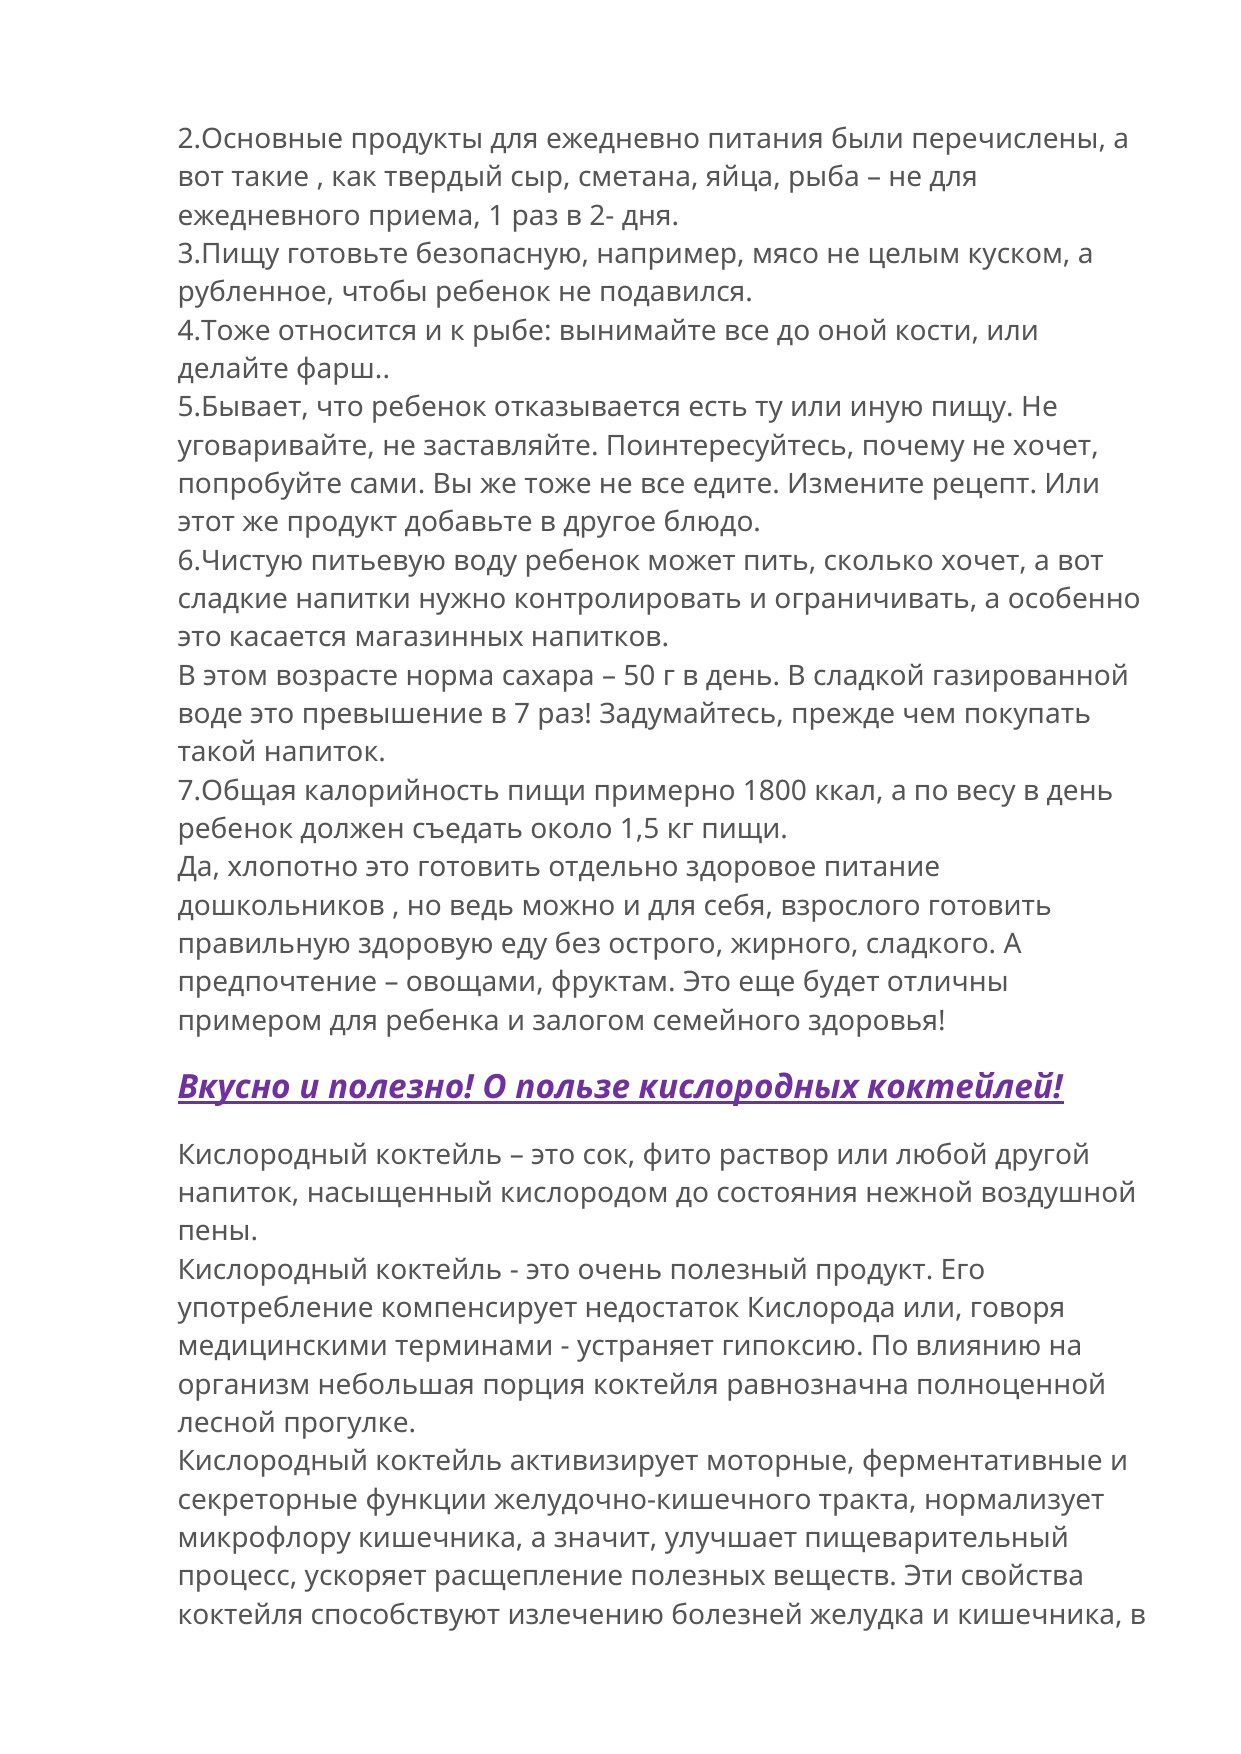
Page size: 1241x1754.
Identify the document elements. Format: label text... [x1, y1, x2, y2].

text 4.Тоже относится и к рыбе: вынимайте все до оной кости, или делайте фарш.. [177, 310, 1152, 386]
text 7.Общая калорийность пищи примерно 1800 ккал, а по весу в день ребенок должен съедать около 1,5 кг пищи. [177, 770, 1152, 846]
text В этом возрасте норма сахара – 50 г в день. В сладкой газированной воде это превышение в 7 раз! Задумайтесь, прежде чем покупать такой напиток. [177, 655, 1152, 770]
text Вкусно и полезно! О пользе кислородных коктейлей! [177, 1063, 1152, 1109]
text 2.Основные продукты для ежедневно питания были перечислены, а вот такие , как твердый сыр, сметана, яйца, рыба – не для ежедневного приема, 1 раз в 2- дня. [177, 118, 1152, 233]
text 5.Бывает, что ребенок отказывается есть ту или иную пищу. Не уговаривайте, не заставляйте. Поинтересуйтесь, почему не хочет, попробуйте сами. Вы же тоже не все едите. Измените рецепт. Или этот же продукт добавьте в другое блюдо. [177, 386, 1152, 540]
text 6.Чистую питьевую воду ребенок может пить, сколько хочет, а вот сладкие напитки нужно контролировать и ограничивать, а особенно это касается магазинных напитков. [177, 540, 1152, 655]
text Кислородный коктейль – это сок, фито раствор или любой другой напиток, насыщенный кислородом до состояния нежной воздушной пены. [177, 1134, 1152, 1249]
text 3.Пищу готовьте безопасную, например, мясо не целым куском, а рубленное, чтобы ребенок не подавился. [177, 233, 1152, 310]
text Да, хлопотно это готовить отдельно здоровое питание дошкольников , но ведь можно и для себя, взрослого готовить правильную здоровую еду без острого, жирного, сладкого. А предпочтение – овощами, фруктам. Это еще будет отличны примером для ребенка и залогом семейного здоровья! [177, 846, 1152, 1038]
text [177, 1441, 1152, 1632]
text Кислородный коктейль - это очень полезный продукт. Его употребление компенсирует недостаток Кислорода или, говоря медицинскими терминами - устраняет гипоксию. По влиянию на организм небольшая порция коктейля равнозначна полноценной лесной прогулке. [177, 1249, 1152, 1441]
